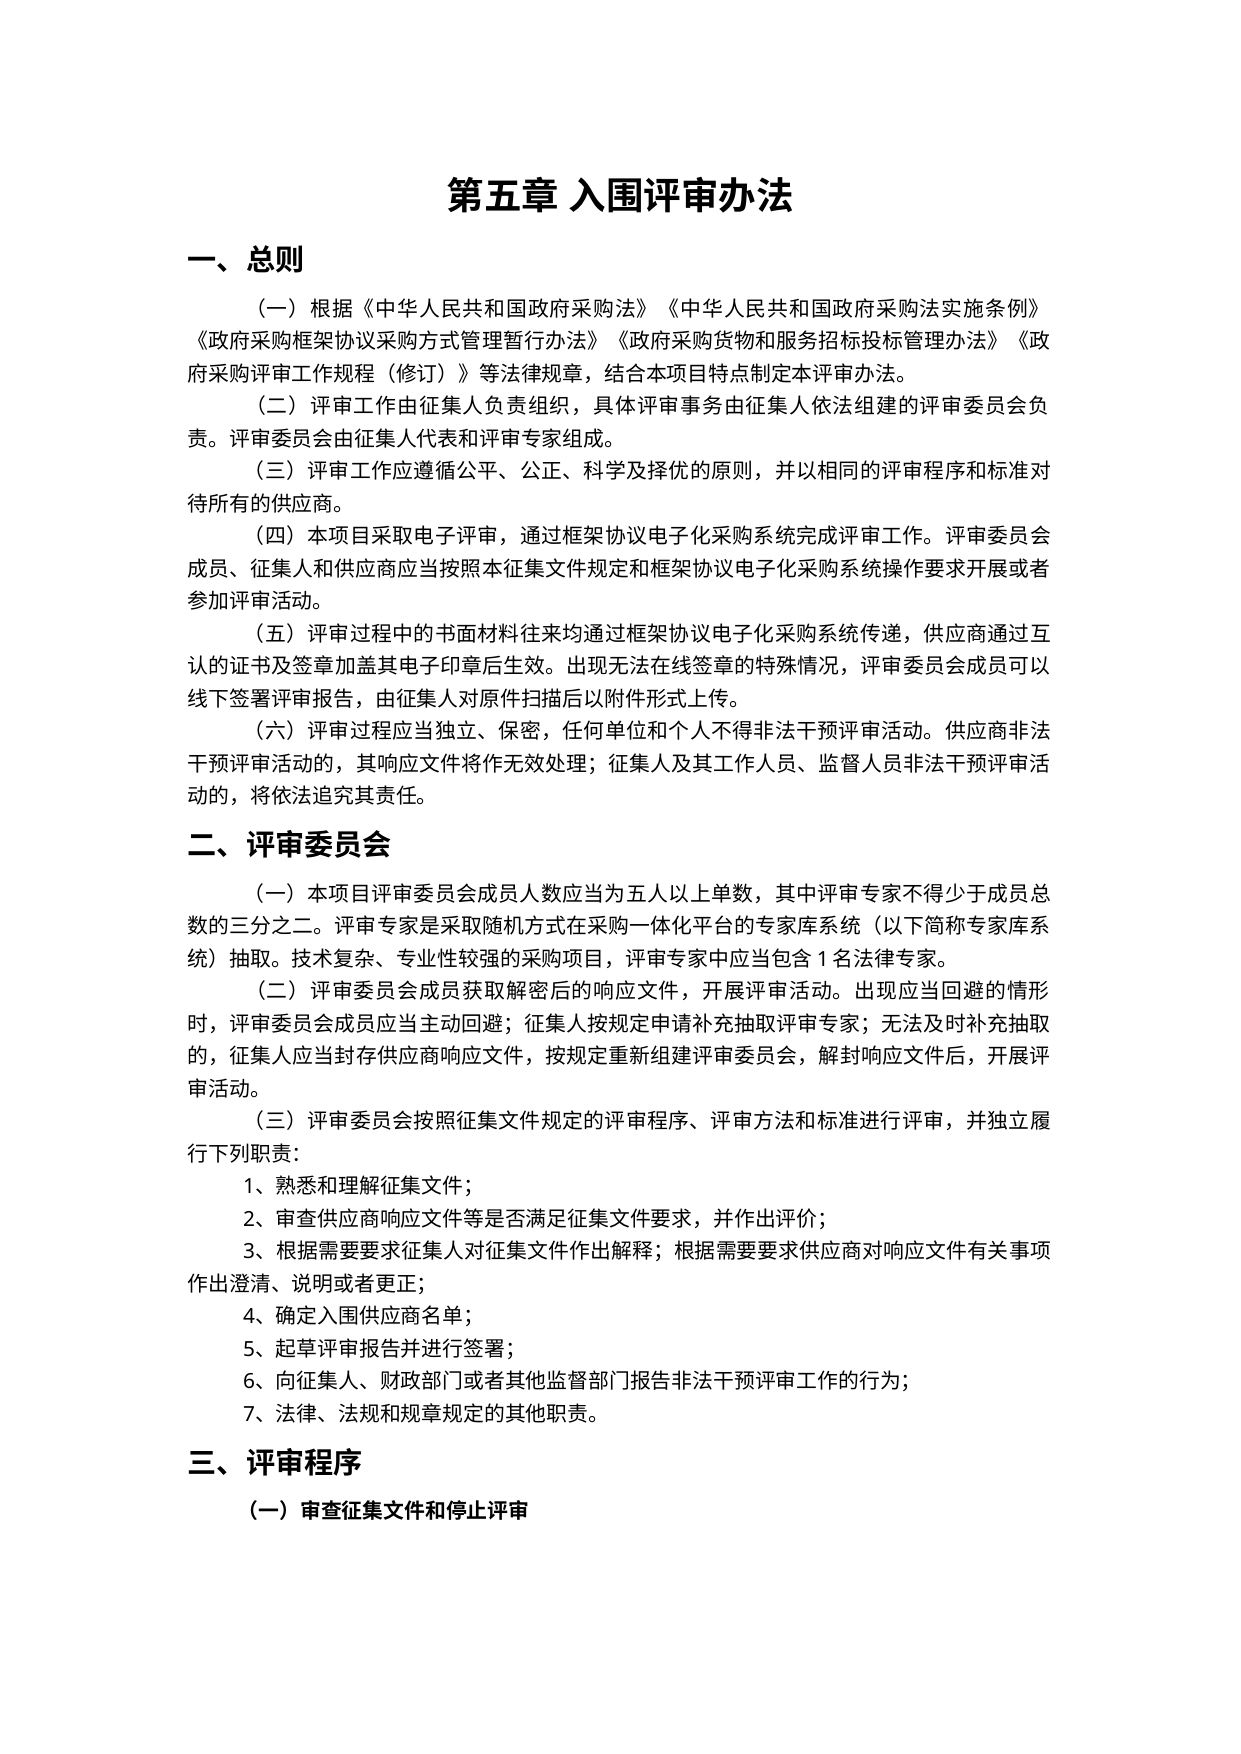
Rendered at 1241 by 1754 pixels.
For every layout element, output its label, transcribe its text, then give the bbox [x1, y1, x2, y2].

text （一）本项目评审委员会成员人数应当为五人以上单数，其中评审专家不得少于成员总数的三分之二。评审专家是采取随机方式在采购一体化平台的专家库系统（以下简称专家库系统）抽取。技术复杂、专业性较强的采购项目，评审专家中应当包含1名法律专家。 [187, 877, 1053, 974]
text （四）本项目采取电子评审，通过框架协议电子化采购系统完成评审工作。评审委员会成员、征集人和供应商应当按照本征集文件规定和框架协议电子化采购系统操作要求开展或者参加评审活动。 [187, 519, 1053, 617]
text 3、根据需要要求征集人对征集文件作出解释；根据需要要求供应商对响应文件有关事项作出澄清、说明或者更正； [187, 1234, 1053, 1299]
text （一）审查征集文件和停止评审 [187, 1494, 1053, 1527]
text 7、法律、法规和规章规定的其他职责。 [187, 1397, 1053, 1429]
text 6、向征集人、财政部门或者其他监督部门报告非法干预评审工作的行为； [187, 1364, 1053, 1397]
text 1、熟悉和理解征集文件； [187, 1169, 1053, 1202]
text （三）评审工作应遵循公平、公正、科学及择优的原则，并以相同的评审程序和标准对待所有的供应商。 [187, 454, 1053, 519]
text 2、审查供应商响应文件等是否满足征集文件要求，并作出评价； [187, 1202, 1053, 1234]
text 三、评审程序 [187, 1429, 1053, 1494]
text 第五章 入围评审办法 [187, 162, 1053, 227]
text （五）评审过程中的书面材料往来均通过框架协议电子化采购系统传递，供应商通过互认的证书及签章加盖其电子印章后生效。出现无法在线签章的特殊情况，评审委员会成员可以线下签署评审报告，由征集人对原件扫描后以附件形式上传。 [187, 617, 1053, 714]
text （三）评审委员会按照征集文件规定的评审程序、评审方法和标准进行评审，并独立履行下列职责： [187, 1104, 1053, 1169]
text 5、起草评审报告并进行签署； [187, 1332, 1053, 1364]
text （一）根据《中华人民共和国政府采购法》《中华人民共和国政府采购法实施条例》《政府采购框架协议采购方式管理暂行办法》《政府采购货物和服务招标投标管理办法》《政府采购评审工作规程（修订）》等法律规章，结合本项目特点制定本评审办法。 [187, 292, 1053, 389]
text （二）评审工作由征集人负责组织，具体评审事务由征集人依法组建的评审委员会负责。评审委员会由征集人代表和评审专家组成。 [187, 389, 1053, 454]
text 一、总则 [187, 227, 1053, 292]
text （二）评审委员会成员获取解密后的响应文件，开展评审活动。出现应当回避的情形时，评审委员会成员应当主动回避；征集人按规定申请补充抽取评审专家；无法及时补充抽取的，征集人应当封存供应商响应文件，按规定重新组建评审委员会，解封响应文件后，开展评审活动。 [187, 974, 1053, 1104]
text 二、评审委员会 [187, 812, 1053, 877]
text （六）评审过程应当独立、保密，任何单位和个人不得非法干预评审活动。供应商非法干预评审活动的，其响应文件将作无效处理；征集人及其工作人员、监督人员非法干预评审活动的，将依法追究其责任。 [187, 714, 1053, 812]
text 4、确定入围供应商名单； [187, 1299, 1053, 1332]
